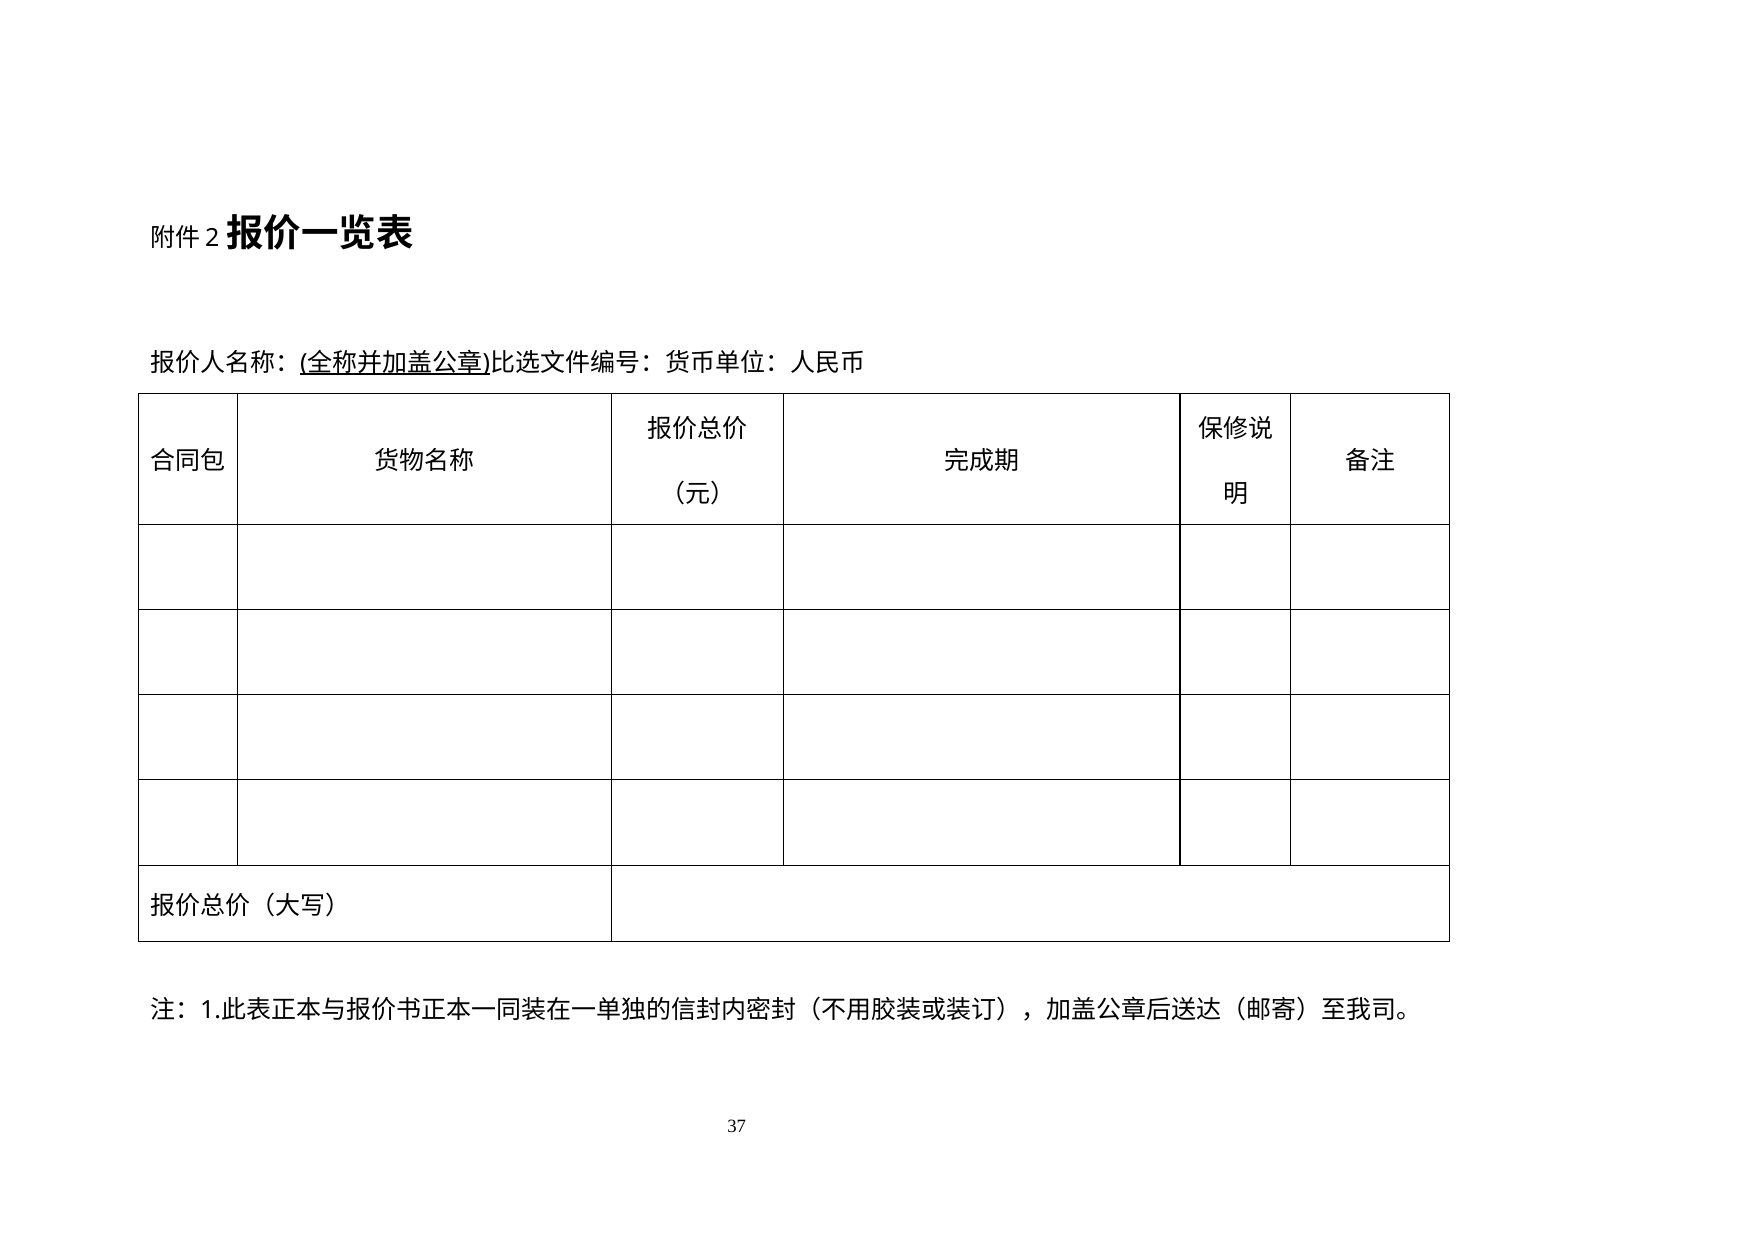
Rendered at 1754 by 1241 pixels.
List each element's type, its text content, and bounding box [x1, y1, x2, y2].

table_header 完成期 [784, 394, 1179, 524]
table_cell [139, 610, 237, 694]
table_header 保修说明 [1181, 394, 1290, 524]
table_cell [1291, 525, 1449, 609]
table_cell [238, 610, 611, 694]
table_cell [139, 525, 237, 609]
table_cell [612, 610, 783, 694]
table_cell [784, 525, 1179, 609]
table_cell [139, 780, 237, 865]
text 附件2 报价一览表 [150, 198, 1604, 263]
table_cell [1181, 780, 1290, 865]
table_cell [784, 610, 1179, 694]
table_cell [1291, 610, 1449, 694]
table_cell [1181, 610, 1290, 694]
table_cell [1291, 780, 1449, 865]
table_cell [1181, 695, 1290, 779]
table_cell [238, 695, 611, 779]
table_cell [784, 780, 1179, 865]
table_cell [612, 525, 783, 609]
table_header 备注 [1291, 394, 1449, 524]
table_cell [612, 695, 783, 779]
text 注：1.此表正本与报价书正本一同装在一单独的信封内密封（不用胶装或装订），加盖公章后送达（邮寄）至我司。 [150, 975, 1604, 1040]
table_cell [238, 780, 611, 865]
table_header 报价总价（元） [612, 394, 783, 524]
table_cell 报价总价（大写） [139, 866, 611, 941]
table_cell [1291, 695, 1449, 779]
table_header 货物名称 [238, 394, 611, 524]
text 报价人名称：(全称并加盖公章)比选文件编号：货币单位：人民币 [150, 328, 1604, 393]
table_cell [612, 866, 1449, 941]
table_cell [1181, 525, 1290, 609]
table_cell [139, 695, 237, 779]
table_cell [784, 695, 1179, 779]
table_header 合同包 [139, 394, 237, 524]
table_cell [612, 780, 783, 865]
table_cell [238, 525, 611, 609]
